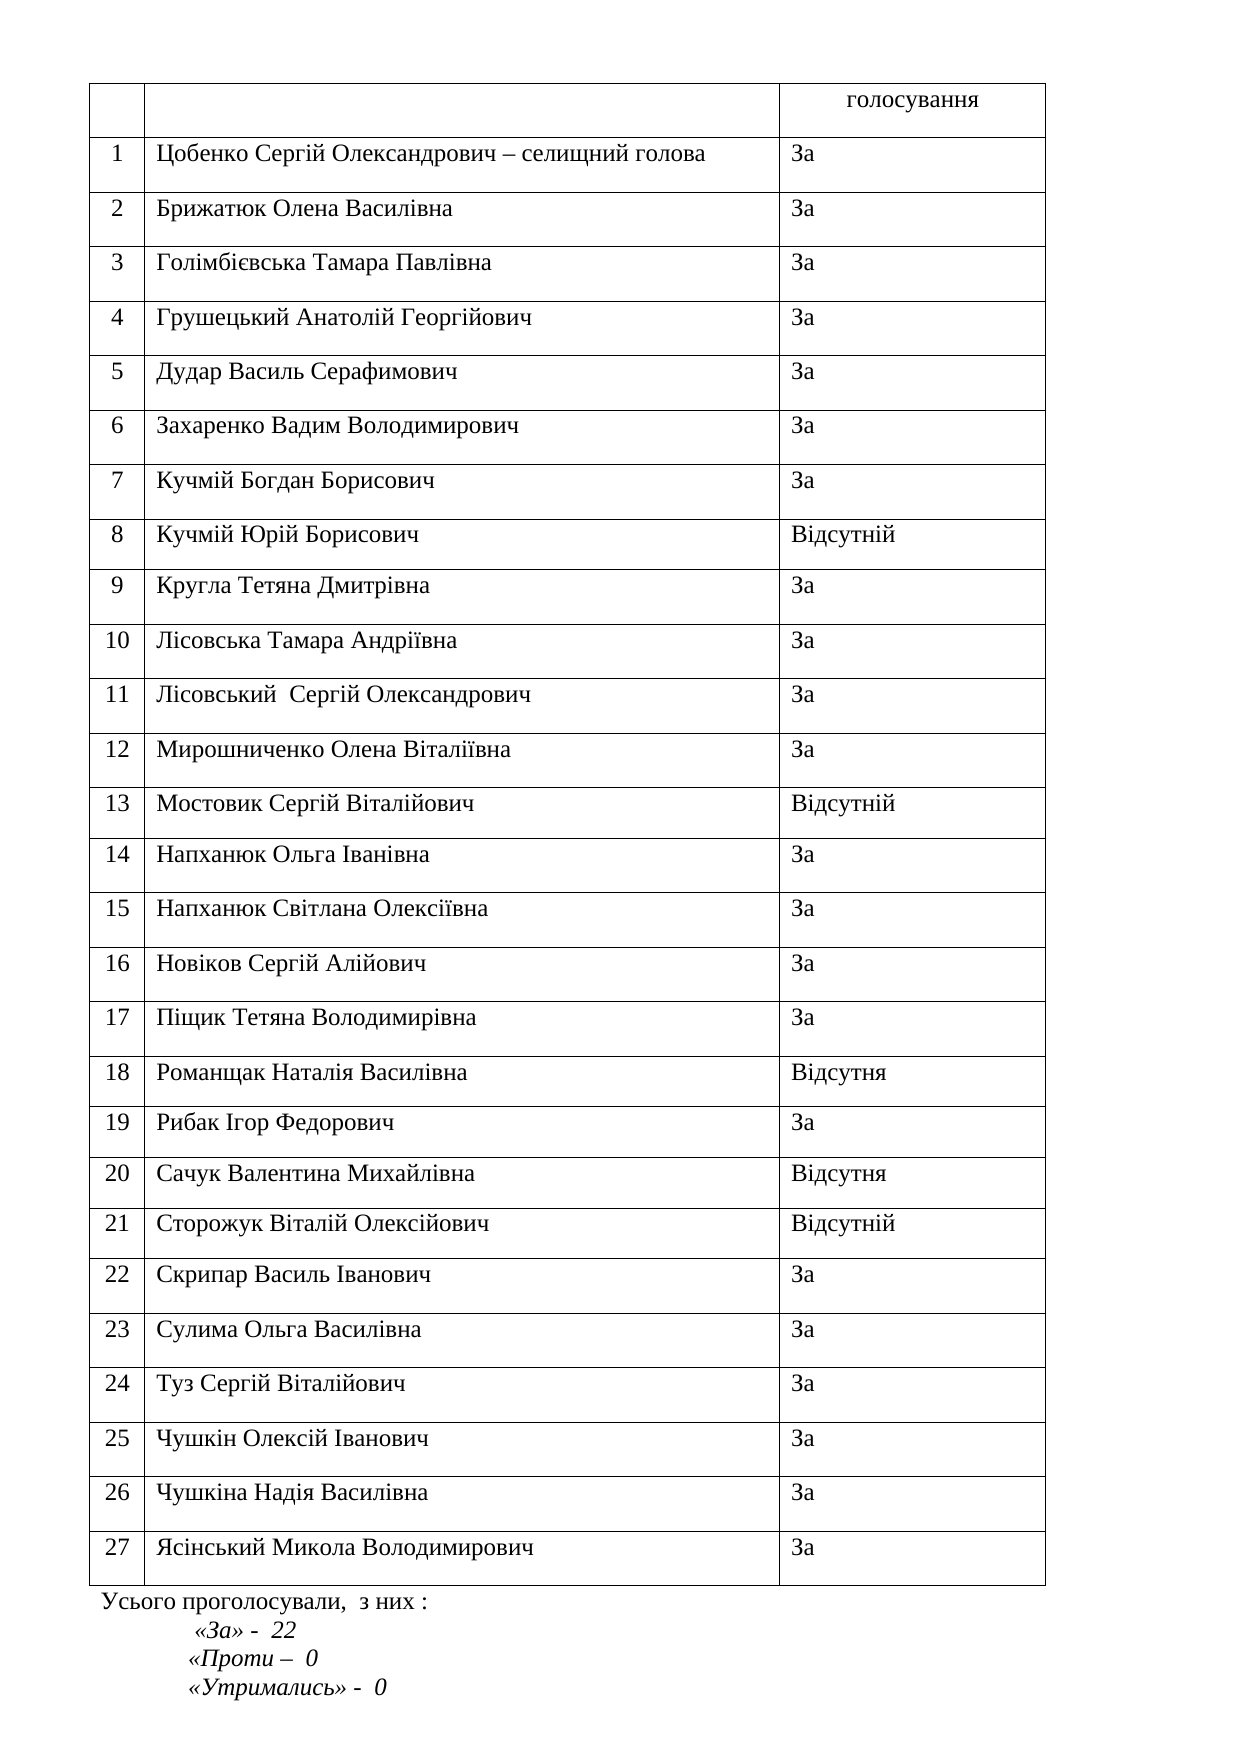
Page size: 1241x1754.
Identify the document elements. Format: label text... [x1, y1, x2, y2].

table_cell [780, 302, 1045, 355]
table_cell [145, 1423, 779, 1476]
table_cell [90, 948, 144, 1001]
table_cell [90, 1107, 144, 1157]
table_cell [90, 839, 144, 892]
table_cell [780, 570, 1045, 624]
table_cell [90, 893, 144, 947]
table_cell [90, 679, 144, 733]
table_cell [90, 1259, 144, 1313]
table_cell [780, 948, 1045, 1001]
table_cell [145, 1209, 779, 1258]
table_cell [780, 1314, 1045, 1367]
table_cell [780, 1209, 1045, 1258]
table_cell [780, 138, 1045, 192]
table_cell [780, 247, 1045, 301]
text Усього проголосували, з них : [100, 1586, 1152, 1615]
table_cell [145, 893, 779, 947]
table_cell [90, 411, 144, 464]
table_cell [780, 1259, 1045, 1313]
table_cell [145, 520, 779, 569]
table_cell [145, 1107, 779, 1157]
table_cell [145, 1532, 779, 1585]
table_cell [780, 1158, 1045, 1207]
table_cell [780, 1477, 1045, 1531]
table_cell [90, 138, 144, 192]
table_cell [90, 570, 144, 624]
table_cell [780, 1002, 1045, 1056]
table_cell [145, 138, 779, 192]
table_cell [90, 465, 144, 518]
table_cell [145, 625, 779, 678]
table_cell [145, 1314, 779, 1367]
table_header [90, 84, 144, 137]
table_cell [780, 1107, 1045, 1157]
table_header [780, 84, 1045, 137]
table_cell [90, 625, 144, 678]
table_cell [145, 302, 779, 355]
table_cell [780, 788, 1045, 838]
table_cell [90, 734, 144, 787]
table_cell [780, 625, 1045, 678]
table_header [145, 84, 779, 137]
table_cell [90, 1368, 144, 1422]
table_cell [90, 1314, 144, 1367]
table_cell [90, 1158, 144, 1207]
text «Проти – 0 [188, 1643, 1152, 1672]
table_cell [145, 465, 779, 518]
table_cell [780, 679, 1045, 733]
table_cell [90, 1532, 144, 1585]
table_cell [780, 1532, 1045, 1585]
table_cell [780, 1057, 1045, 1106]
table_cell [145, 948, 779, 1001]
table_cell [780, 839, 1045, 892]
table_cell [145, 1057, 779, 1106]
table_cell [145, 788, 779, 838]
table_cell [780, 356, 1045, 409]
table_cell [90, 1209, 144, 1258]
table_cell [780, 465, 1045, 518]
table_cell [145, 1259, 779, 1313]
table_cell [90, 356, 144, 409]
text «Утримались» - 0 [188, 1672, 1152, 1701]
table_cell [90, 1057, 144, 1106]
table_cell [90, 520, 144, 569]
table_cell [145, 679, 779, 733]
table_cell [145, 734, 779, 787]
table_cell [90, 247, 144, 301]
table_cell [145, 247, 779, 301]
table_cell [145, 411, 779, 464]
text «За» - 22 [188, 1615, 1152, 1643]
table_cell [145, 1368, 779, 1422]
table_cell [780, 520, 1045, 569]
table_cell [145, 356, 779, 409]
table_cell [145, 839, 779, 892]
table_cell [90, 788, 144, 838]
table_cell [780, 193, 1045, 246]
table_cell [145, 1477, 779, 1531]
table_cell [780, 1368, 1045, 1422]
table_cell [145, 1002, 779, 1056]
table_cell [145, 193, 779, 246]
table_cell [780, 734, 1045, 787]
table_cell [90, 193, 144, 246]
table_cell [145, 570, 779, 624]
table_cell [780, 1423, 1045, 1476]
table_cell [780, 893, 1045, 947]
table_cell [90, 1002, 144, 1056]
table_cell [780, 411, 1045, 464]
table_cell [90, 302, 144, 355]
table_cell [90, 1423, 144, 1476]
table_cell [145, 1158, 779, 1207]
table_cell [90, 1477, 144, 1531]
